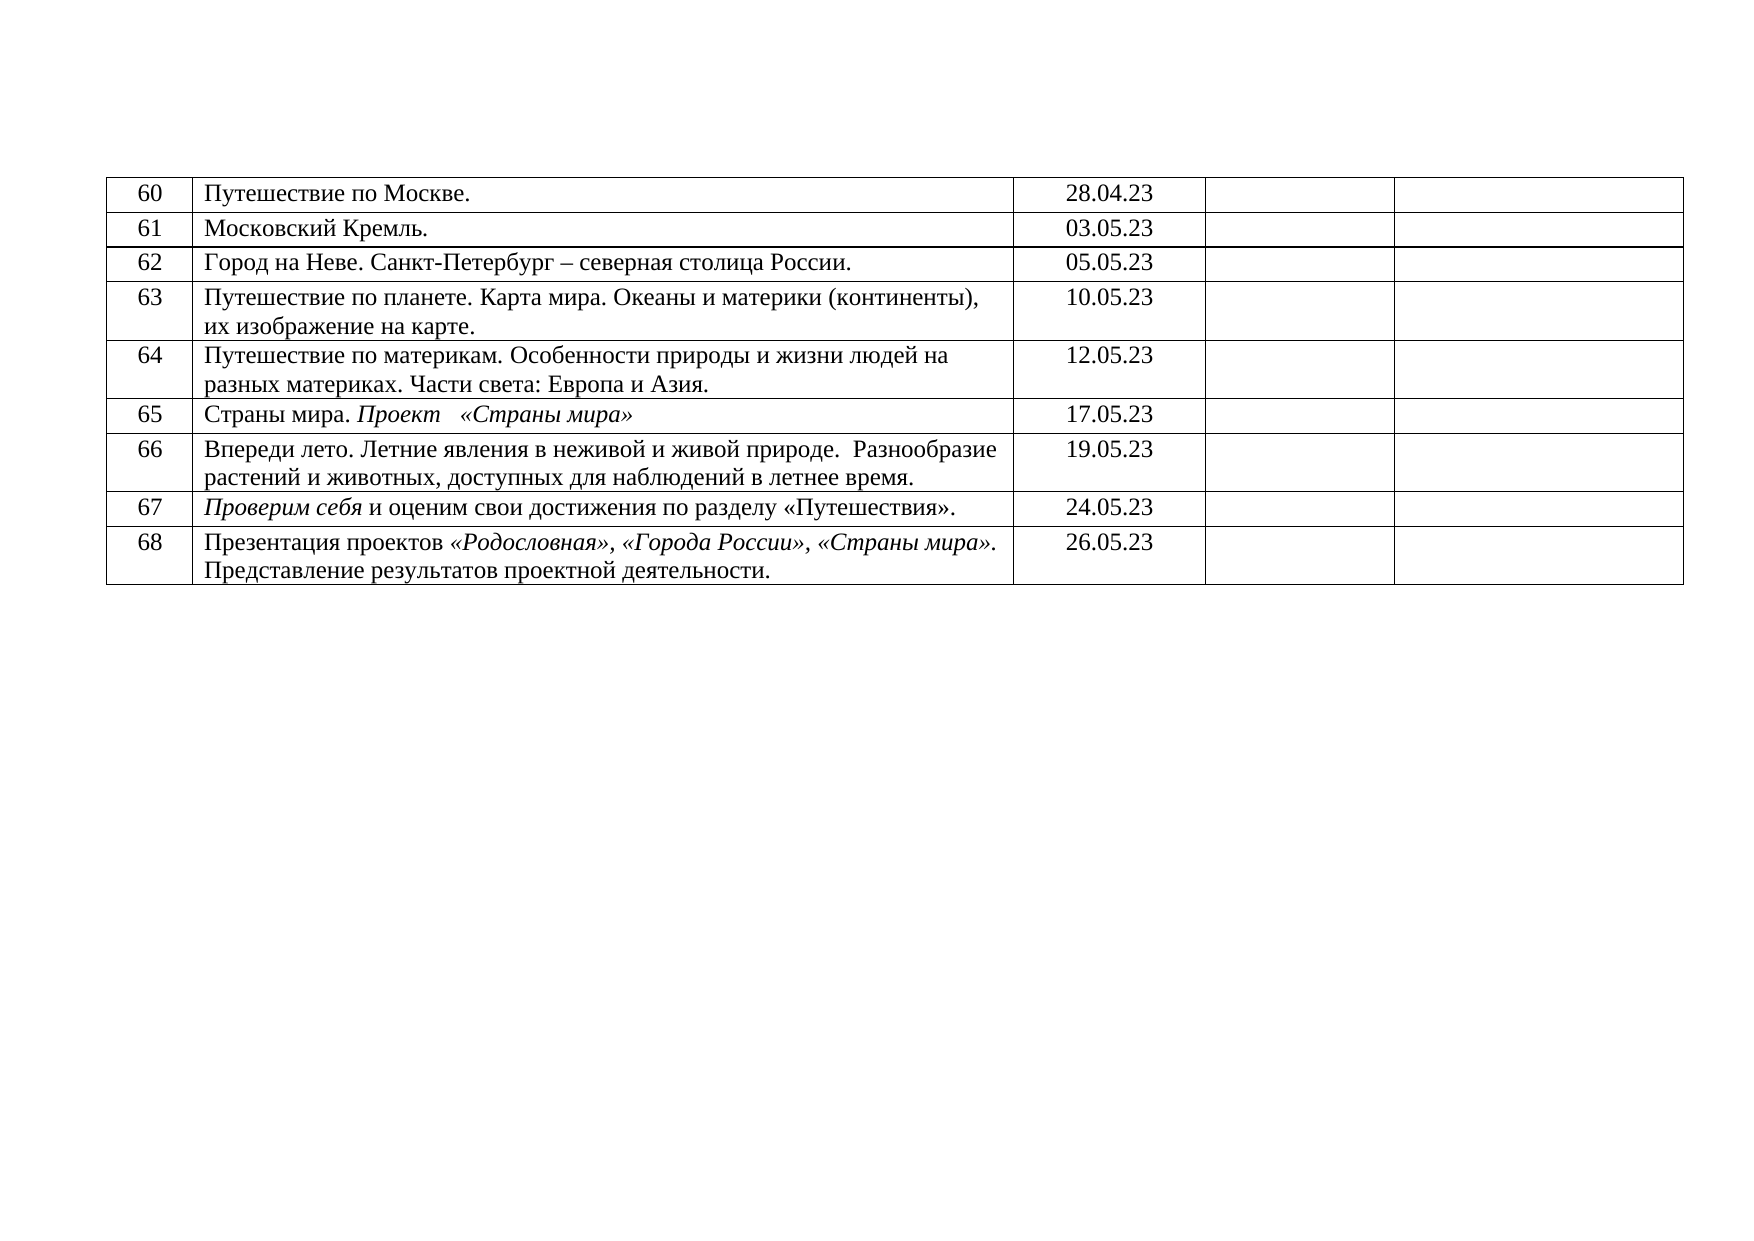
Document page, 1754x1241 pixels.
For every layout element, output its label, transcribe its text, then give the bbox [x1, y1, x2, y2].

table_cell [1206, 527, 1394, 584]
table_cell 68 [107, 527, 192, 584]
table_cell Московский Кремль. [193, 213, 1013, 246]
table_cell [1395, 341, 1683, 398]
table_cell [1206, 399, 1394, 433]
table_cell [1395, 178, 1683, 212]
table_cell 17.05.23 [1014, 399, 1205, 433]
table_cell 64 [107, 341, 192, 398]
table_cell [1395, 248, 1683, 281]
table_cell [1395, 282, 1683, 339]
table_cell 10.05.23 [1014, 282, 1205, 339]
table_cell 24.05.23 [1014, 492, 1205, 526]
table_cell [1395, 434, 1683, 491]
table_cell 63 [107, 282, 192, 339]
table_cell [1206, 248, 1394, 281]
table_cell Проверим себя и оценим свои достижения по разделу «Путешествия». [193, 492, 1013, 526]
table_cell 61 [107, 213, 192, 246]
table_cell [1206, 282, 1394, 339]
table_cell [1206, 341, 1394, 398]
table_cell 60 [107, 178, 192, 212]
table_cell 66 [107, 434, 192, 491]
table_cell 05.05.23 [1014, 248, 1205, 281]
table_cell [1395, 213, 1683, 246]
table_cell Путешествие по планете. Карта мира. Океаны и материки (континенты), их изображение на карте. [193, 282, 1013, 339]
table_cell [1395, 492, 1683, 526]
table_cell [1206, 492, 1394, 526]
table_cell Путешествие по Москве. [193, 178, 1013, 212]
table_cell Город на Неве. Санкт-Петербург – северная столица России. [193, 248, 1013, 281]
table_cell 19.05.23 [1014, 434, 1205, 491]
table_cell [1206, 213, 1394, 246]
table_cell 65 [107, 399, 192, 433]
table_cell [1395, 527, 1683, 584]
table_cell 62 [107, 248, 192, 281]
table_cell 28.04.23 [1014, 178, 1205, 212]
table_cell 12.05.23 [1014, 341, 1205, 398]
table_cell Презентация проектов «Родословная», «Города России», «Страны мира». Представление результатов проектной деятельности. [193, 527, 1013, 584]
table_cell Путешествие по материкам. Особенности природы и жизни людей на разных материках. Части света: Европа и Азия. [193, 341, 1013, 398]
table_cell [1206, 178, 1394, 212]
table_cell 26.05.23 [1014, 527, 1205, 584]
table_cell [1395, 399, 1683, 433]
table_cell 03.05.23 [1014, 213, 1205, 246]
table_cell Впереди лето. Летние явления в неживой и живой природе. Разнообразие растений и животных, доступных для наблюдений в летнее время. [193, 434, 1013, 491]
table_cell 67 [107, 492, 192, 526]
table_cell Страны мира. Проект «Страны мира» [193, 399, 1013, 433]
table_cell [1206, 434, 1394, 491]
